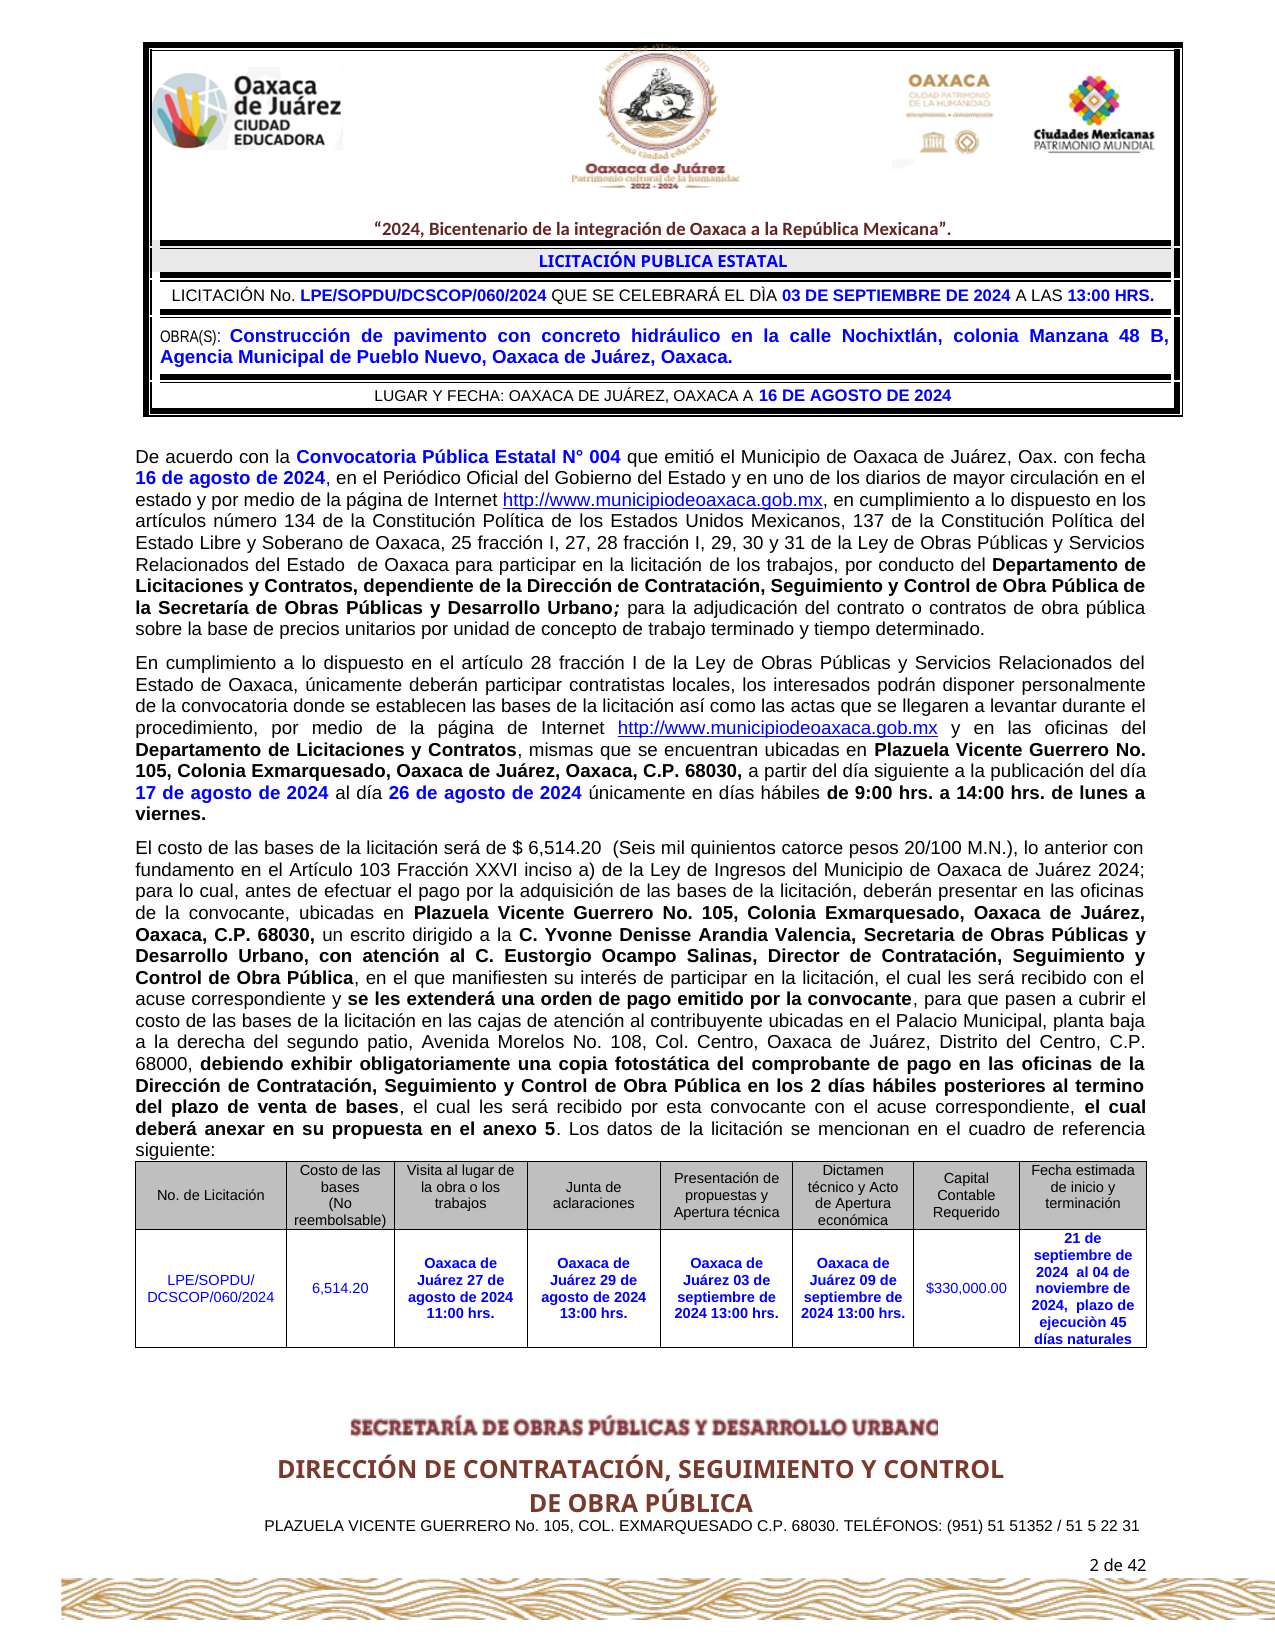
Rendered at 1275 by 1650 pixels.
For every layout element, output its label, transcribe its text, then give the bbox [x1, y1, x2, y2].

table_header Costo de las bases (No reembolsable) [287, 1162, 394, 1229]
table_header Capital Contable Requerido [914, 1162, 1019, 1229]
table_header No. de Licitación [136, 1162, 286, 1229]
table_cell 6,514.20 [287, 1230, 394, 1347]
table_header Presentación de propuestas y Apertura técnica [661, 1162, 792, 1229]
table_header Junta de aclaraciones [528, 1162, 660, 1229]
text En cumplimiento a lo dispuesto en el artículo 28 fracción I de la Ley de Obras Públicas y Servicios Relacionados del Estado de Oaxaca, únicamente deberán participar contratistas locales, los interesados podrán disponer personalmente de la convocatoria donde se establecen las bases de la licitación así como las actas que se llegaren a levantar durante el procedimiento, por medio de la página de Internet http://www.municipiodeoaxaca.gob.mx y en las oficinas del Departamento de Licitaciones y Contratos, mismas que se encuentran ubicadas en Plazuela Vicente Guerrero No. 105, Colonia Exmarquesado, Oaxaca de Juárez, Oaxaca, C.P. 68030, a partir del día siguiente a la publicación del día 17 de agosto de 2024 al día 26 de agosto de 2024 únicamente en días hábiles de 9:00 hrs. a 14:00 hrs. de lunes a viernes. [135, 652, 1146, 825]
table_header Fecha estimada de inicio y terminación [1020, 1162, 1146, 1229]
table_cell Oaxaca de Juárez 29 de agosto de 2024 13:00 hrs. [528, 1230, 660, 1347]
table_cell LPE/SOPDU/DCSCOP/060/2024 [136, 1230, 286, 1347]
picture [892, 61, 1174, 169]
table_cell Oaxaca de Juárez 27 de agosto de 2024 11:00 hrs. [395, 1230, 527, 1347]
table_cell 21 de septiembre de 2024 al 04 de noviembre de 2024, plazo de ejecuciòn 45 días naturales [1020, 1230, 1146, 1347]
table_cell $330,000.00 [914, 1230, 1019, 1347]
table_cell Oaxaca de Juárez 03 de septiembre de 2024 13:00 hrs. [661, 1230, 792, 1347]
text El costo de las bases de la licitación será de $ 6,514.20 (Seis mil quinientos catorce pesos 20/100 M.N.), lo anterior con fundamento en el Artículo 103 Fracción XXVI inciso a) de la Ley de Ingresos del Municipio de Oaxaca de Juárez 2024; para lo cual, antes de efectuar el pago por la adquisición de las bases de la licitación, deberán presentar en las oficinas de la convocante, ubicadas en Plazuela Vicente Guerrero No. 105, Colonia Exmarquesado, Oaxaca de Juárez, Oaxaca, C.P. 68030, un escrito dirigido a la C. Yvonne Denisse Arandia Valencia, Secretaria de Obras Públicas y Desarrollo Urbano, con atención al C. Eustorgio Ocampo Salinas, Director de Contratación, Seguimiento y Control de Obra Pública, en el que manifiesten su interés de participar en la licitación, el cual les será recibido con el acuse correspondiente y se les extenderá una orden de pago emitido por la convocante, para que pasen a cubrir el costo de las bases de la licitación en las cajas de atención al contribuyente ubicadas en el Palacio Municipal, planta baja a la derecha del segundo patio, Avenida Morelos No. 108, Col. Centro, Oaxaca de Juárez, Distrito del Centro, C.P. 68000, debiendo exhibir obligatoriamente una copia fotostática del comprobante de pago en las oficinas de la Dirección de Contratación, Seguimiento y Control de Obra Pública en los 2 días hábiles posteriores al termino del plazo de venta de bases, el cual les será recibido por esta convocante con el acuse correspondiente, el cual deberá anexar en su propuesta en el anexo 5. Los datos de la licitación se mencionan en el cuadro de referencia siguiente: [135, 837, 1146, 1161]
picture [152, 67, 344, 150]
table_header Visita al lugar de la obra o los trabajos [395, 1162, 527, 1229]
text De acuerdo con la Convocatoria Pública Estatal N° 004 que emitió el Municipio de Oaxaca de Juárez, Oax. con fecha 16 de agosto de 2024, en el Periódico Oficial del Gobierno del Estado y en uno de los diarios de mayor circulación en el estado y por medio de la página de Internet http://www.municipiodeoaxaca.gob.mx, en cumplimiento a lo dispuesto en los artículos número 134 de la Constitución Política de los Estados Unidos Mexicanos, 137 de la Constitución Política del Estado Libre y Soberano de Oaxaca, 25 fracción I, 27, 28 fracción I, 29, 30 y 31 de la Ley de Obras Públicas y Servicios Relacionados del Estado de Oaxaca para participar en la licitación de los trabajos, por conducto del Departamento de Licitaciones y Contratos, dependiente de la Dirección de Contratación, Seguimiento y Control de Obra Pública de la Secretaría de Obras Públicas y Desarrollo Urbano; para la adjudicación del contrato o contratos de obra pública sobre la base de precios unitarios por unidad de concepto de trabajo terminado y tiempo determinado. [135, 446, 1146, 640]
table_cell Oaxaca de Juárez 09 de septiembre de 2024 13:00 hrs. [793, 1230, 913, 1347]
table_header Dictamen técnico y Acto de Apertura económica [793, 1162, 913, 1229]
